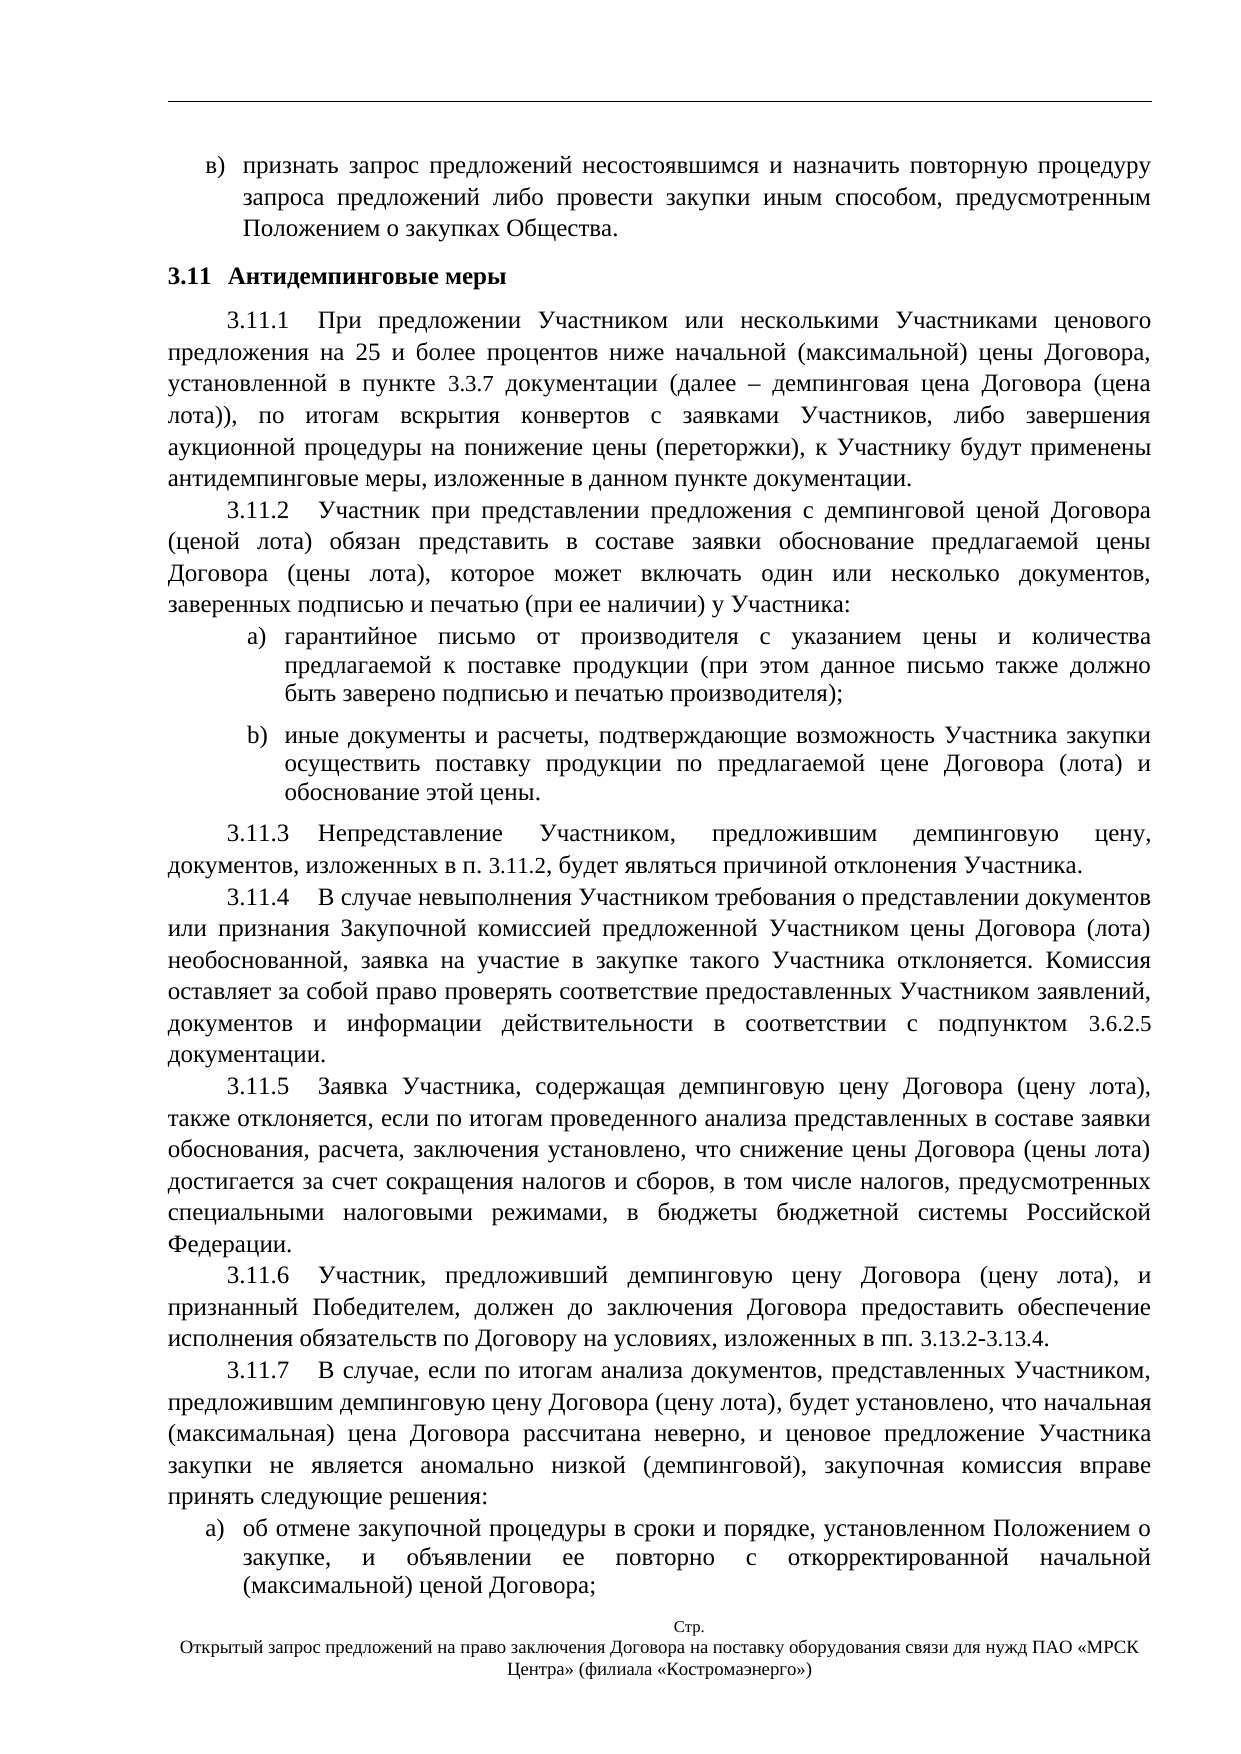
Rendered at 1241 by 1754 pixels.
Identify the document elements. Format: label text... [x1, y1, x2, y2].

list гарантийное письмо от производителя с указанием цены и количества предлагаемой к поставке продукции (при этом данное письмо также должно быть заверено подписью и печатью производителя); [247, 621, 1152, 707]
list иные документы и расчеты, подтверждающие возможность Участника закупки осуществить поставку продукции по предлагаемой цене Договора (лота) и обоснование этой цены. [247, 720, 1152, 806]
list В случае, если по итогам анализа документов, представленных Участником, предложившим демпинговую цену Договора (цену лота), будет установлено, что начальная (максимальная) цена Договора рассчитана неверно, и ценовое предложение Участника закупки не является аномально низкой (демпинговой), закупочная комиссия вправе принять следующие решения: [168, 1355, 1152, 1510]
list Непредставление Участником, предложившим демпинговую цену, документов, изложенных в п. 3.11.2, будет являться причиной отклонения Участника. [168, 818, 1152, 879]
list В случае невыполнения Участником требования о представлении документов или признания Закупочной комиссией предложенной Участником цены Договора (лота) необоснованной, заявка на участие в закупке такого Участника отклоняется. Комиссия оставляет за собой право проверять соответствие предоставленных Участником заявлений, документов и информации действительности в соответствии с подпунктом 3.6.2.5 документации. [168, 882, 1152, 1068]
list Участник, предложивший демпинговую цену Договора (цену лота), и признанный Победителем, должен до заключения Договора предоставить обеспечение исполнения обязательств по Договору на условиях, изложенных в пп. 3.13.2-3.13.4. [168, 1260, 1152, 1352]
list Участник при представлении предложения с демпинговой ценой Договора (ценой лота) обязан представить в составе заявки обоснование предлагаемой цены Договора (цены лота), которое может включать один или несколько документов, заверенных подписью и печатью (при ее наличии) у Участника: [168, 495, 1152, 618]
subtitle Антидемпинговые меры [168, 261, 1152, 290]
list Заявка Участника, содержащая демпинговую цену Договора (цену лота), также отклоняется, если по итогам проведенного анализа представленных в составе заявки обоснования, расчета, заключения установлено, что снижение цены Договора (цены лота) достигается за счет сокращения налогов и сборов, в том числе налогов, предусмотренных специальными налоговыми режимами, в бюджеты бюджетной системы Российской Федерации. [168, 1071, 1152, 1258]
list об отмене закупочной процедуры в сроки и порядке, установленном Положением о закупке, и объявлении ее повторно с откорректированной начальной (максимальной) ценой Договора; [205, 1513, 1152, 1599]
list При предложении Участником или несколькими Участниками ценового предложения на 25 и более процентов ниже начальной (максимальной) цены Договора, установленной в пункте 3.3.7 документации (далее – демпинговая цена Договора (цена лота)), по итогам вскрытия конвертов с заявками Участников, либо завершения аукционной процедуры на понижение цены (переторжки), к Участнику будут применены антидемпинговые меры, изложенные в данном пункте документации. [168, 305, 1152, 492]
list признать запрос предложений несостоявшимся и назначить повторную процедуру запроса предложений либо провести закупки иным способом, предусмотренным Положением о закупках Общества. [205, 150, 1152, 242]
